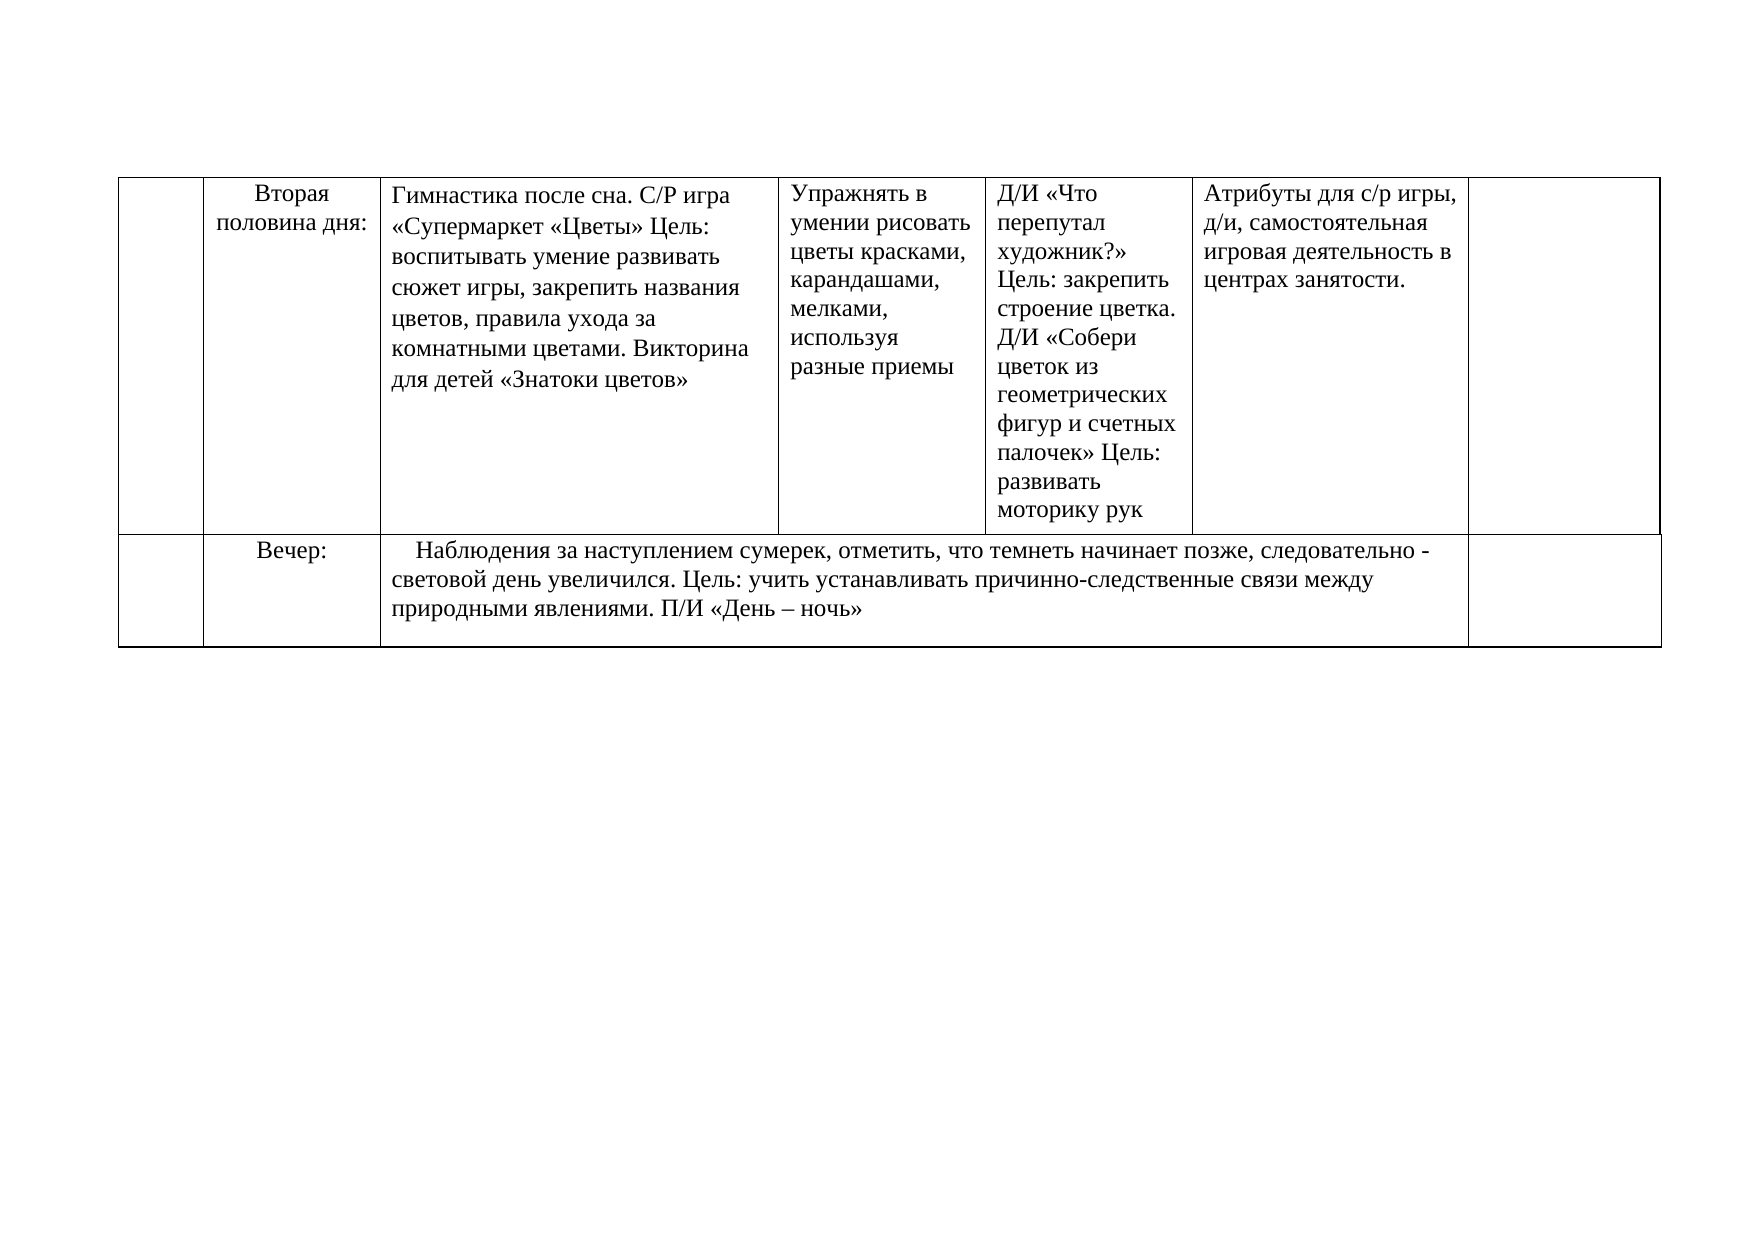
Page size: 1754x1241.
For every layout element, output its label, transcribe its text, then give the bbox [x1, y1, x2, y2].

table_cell Гимнастика после сна. С/Р игра «Супермаркет «Цветы» Цель: воспитывать умение развивать сюжет игры, закрепить названия цветов, правила ухода за комнатными цветами. Викторина для детей «Знатоки цветов» [381, 178, 778, 534]
table_cell Д/И «Что перепутал художник?» Цель: закрепить строение цветка. Д/И «Собери цветок из геометрических фигур и счетных палочек» Цель: развивать моторику рук [986, 178, 1192, 534]
table_cell [1469, 535, 1661, 646]
table_cell [1469, 178, 1659, 534]
table_cell Атрибуты для с/р игры, д/и, самостоятельная игровая деятельность в центрах занятости. [1193, 178, 1468, 534]
table_cell Упражнять в умении рисовать цветы красками, карандашами, мелками, используя разные приемы [779, 178, 985, 534]
table_cell [119, 535, 203, 646]
table_cell Наблюдения за наступлением сумерек, отметить, что темнеть начинает позже, следовательно - световой день увеличился. Цель: учить устанавливать причинно-следственные связи между природными явлениями. П/И «День – ночь» [381, 535, 1468, 646]
table_cell Вечер: [204, 535, 380, 646]
table_cell Вторая половина дня: [204, 178, 380, 534]
